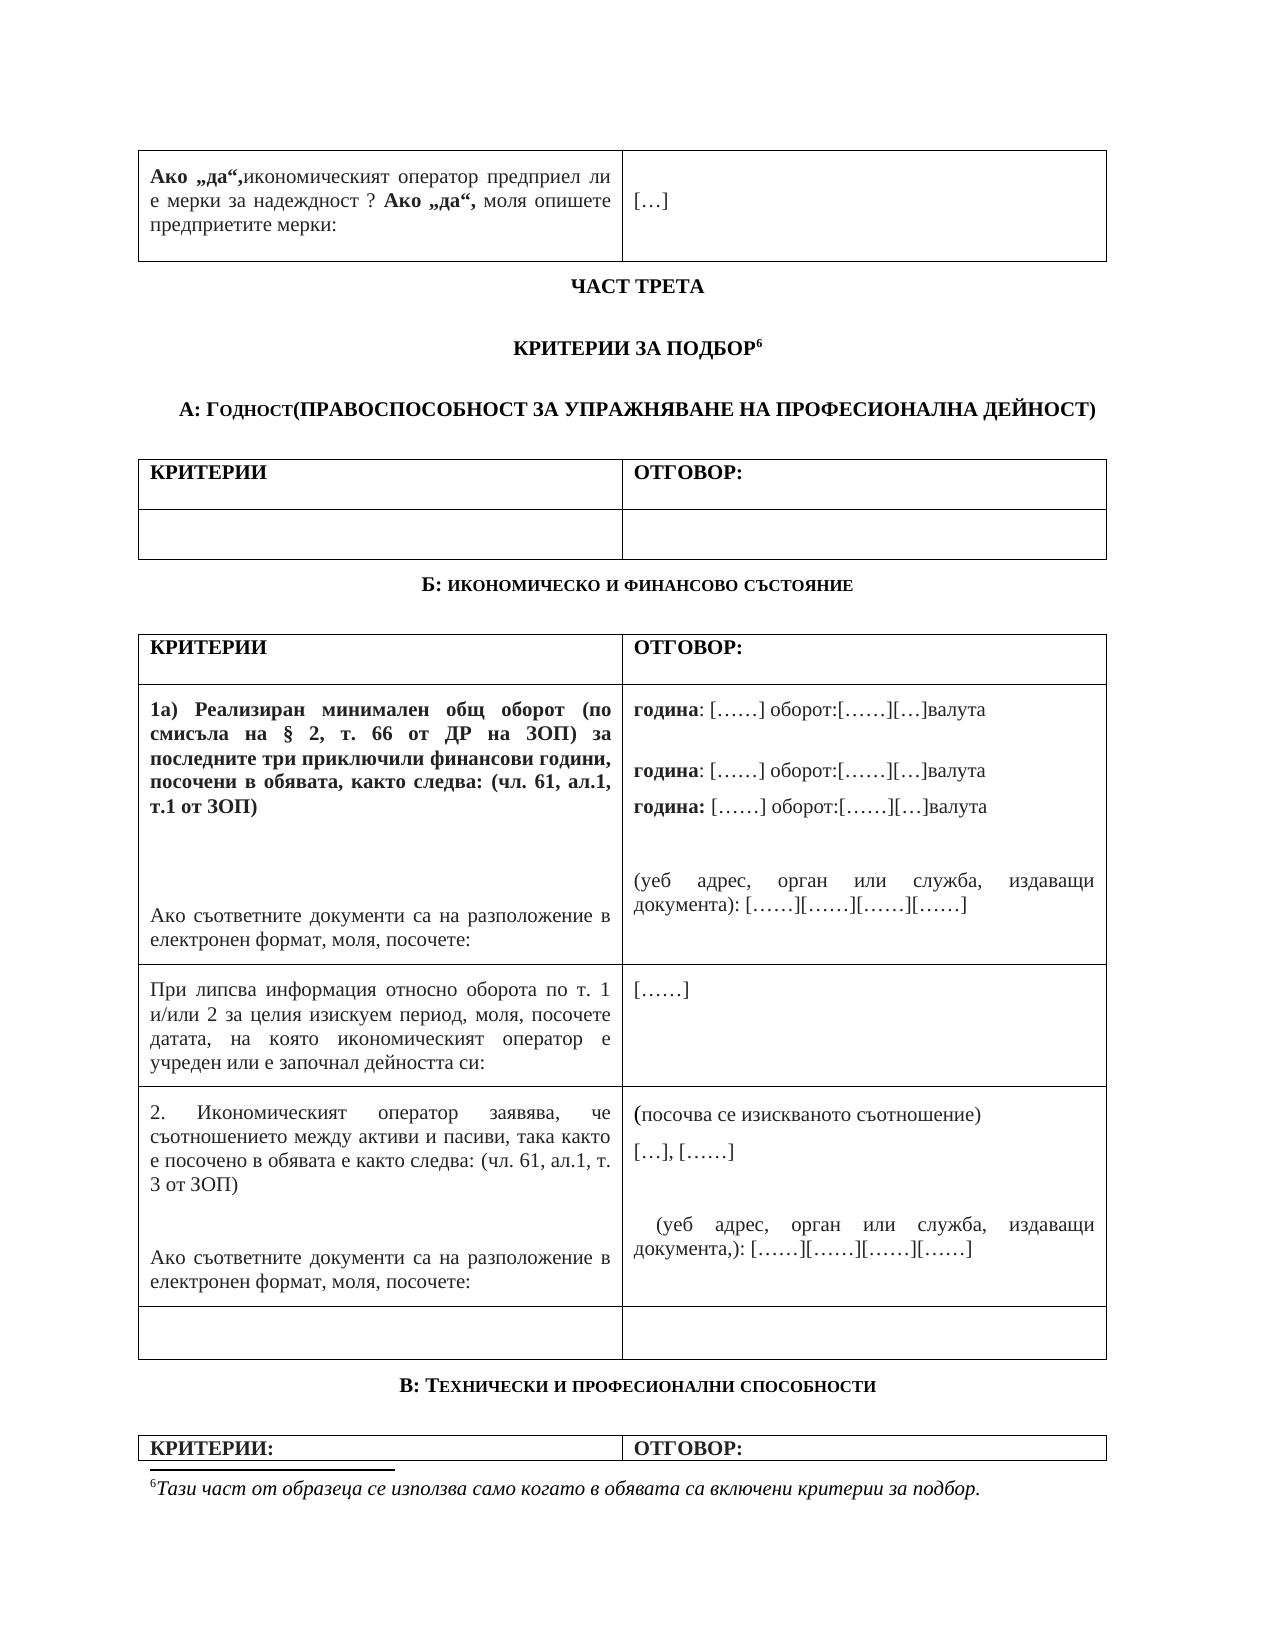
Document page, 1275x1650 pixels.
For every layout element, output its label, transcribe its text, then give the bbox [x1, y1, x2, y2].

table_cell (посочва се изискваното съотношение) […], [……] (уеб адрес, орган или служба, издаващи документа,): [……][……][……][……] [623, 1087, 1106, 1306]
table_header ОТГОВОР: [623, 635, 1106, 684]
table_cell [139, 151, 622, 261]
table_cell При липсва информация относно оборота по т. 1 и/или 2 за целия изискуем период, моля, посочете датата, на която икономическият оператор е учреден или е започнал дейността си: [139, 965, 622, 1086]
table_cell година: [……] оборот:[……][…]валута година: [……] оборот:[……][…]валута година: [……] оборот:[……][…]валута (уеб адрес, орган или служба, издаващи документа): [……][……][……][……] [623, 685, 1106, 964]
title А: Годност(ПРАВОСПОСОБНОСТ ЗА УПРАЖНЯВАНЕ НА ПРОФЕСИОНАЛНА ДЕЙНОСТ) [150, 397, 1125, 421]
table_header КРИТЕРИИ [139, 635, 622, 684]
title КРИТЕРИИ ЗА ПОДБОР [150, 336, 1125, 360]
table_cell 2. Икономическият оператор заявява, че съотношението между активи и пасиви, така както е посочено в обявата е както следва: (чл. 61, ал.1, т. 3 от ЗОП) Ако съответните документи са на разположение в електронен формат, моля, посочете: [139, 1087, 622, 1306]
table_header КРИТЕРИИ [139, 460, 622, 509]
table_header ОТГОВОР: [623, 460, 1106, 509]
table_header ОТГОВОР: [623, 1436, 1106, 1459]
table_cell 1а) Реализиран минимален общ оборот (по смисъла на § 2, т. 66 от ДР на ЗОП) за последните три приключили финансови години, посочени в обявата, както следва: (чл. 61, ал.1, т.1 от ЗОП) Ако съответните документи са на разположение в електронен формат, моля, посочете: [139, 685, 622, 964]
title Б: икономическо и финансово състояние [150, 572, 1125, 596]
table_cell [623, 1307, 1106, 1359]
table_cell [……] [623, 965, 1106, 1086]
table_cell [623, 510, 1106, 559]
table_header КРИТЕРИИ: [139, 1436, 622, 1459]
table_cell [139, 510, 622, 559]
table_cell [139, 1307, 622, 1359]
title ЧАСТ ТРЕТА [150, 274, 1125, 298]
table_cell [623, 151, 1106, 261]
title В: Технически и професионални способности [150, 1373, 1125, 1397]
